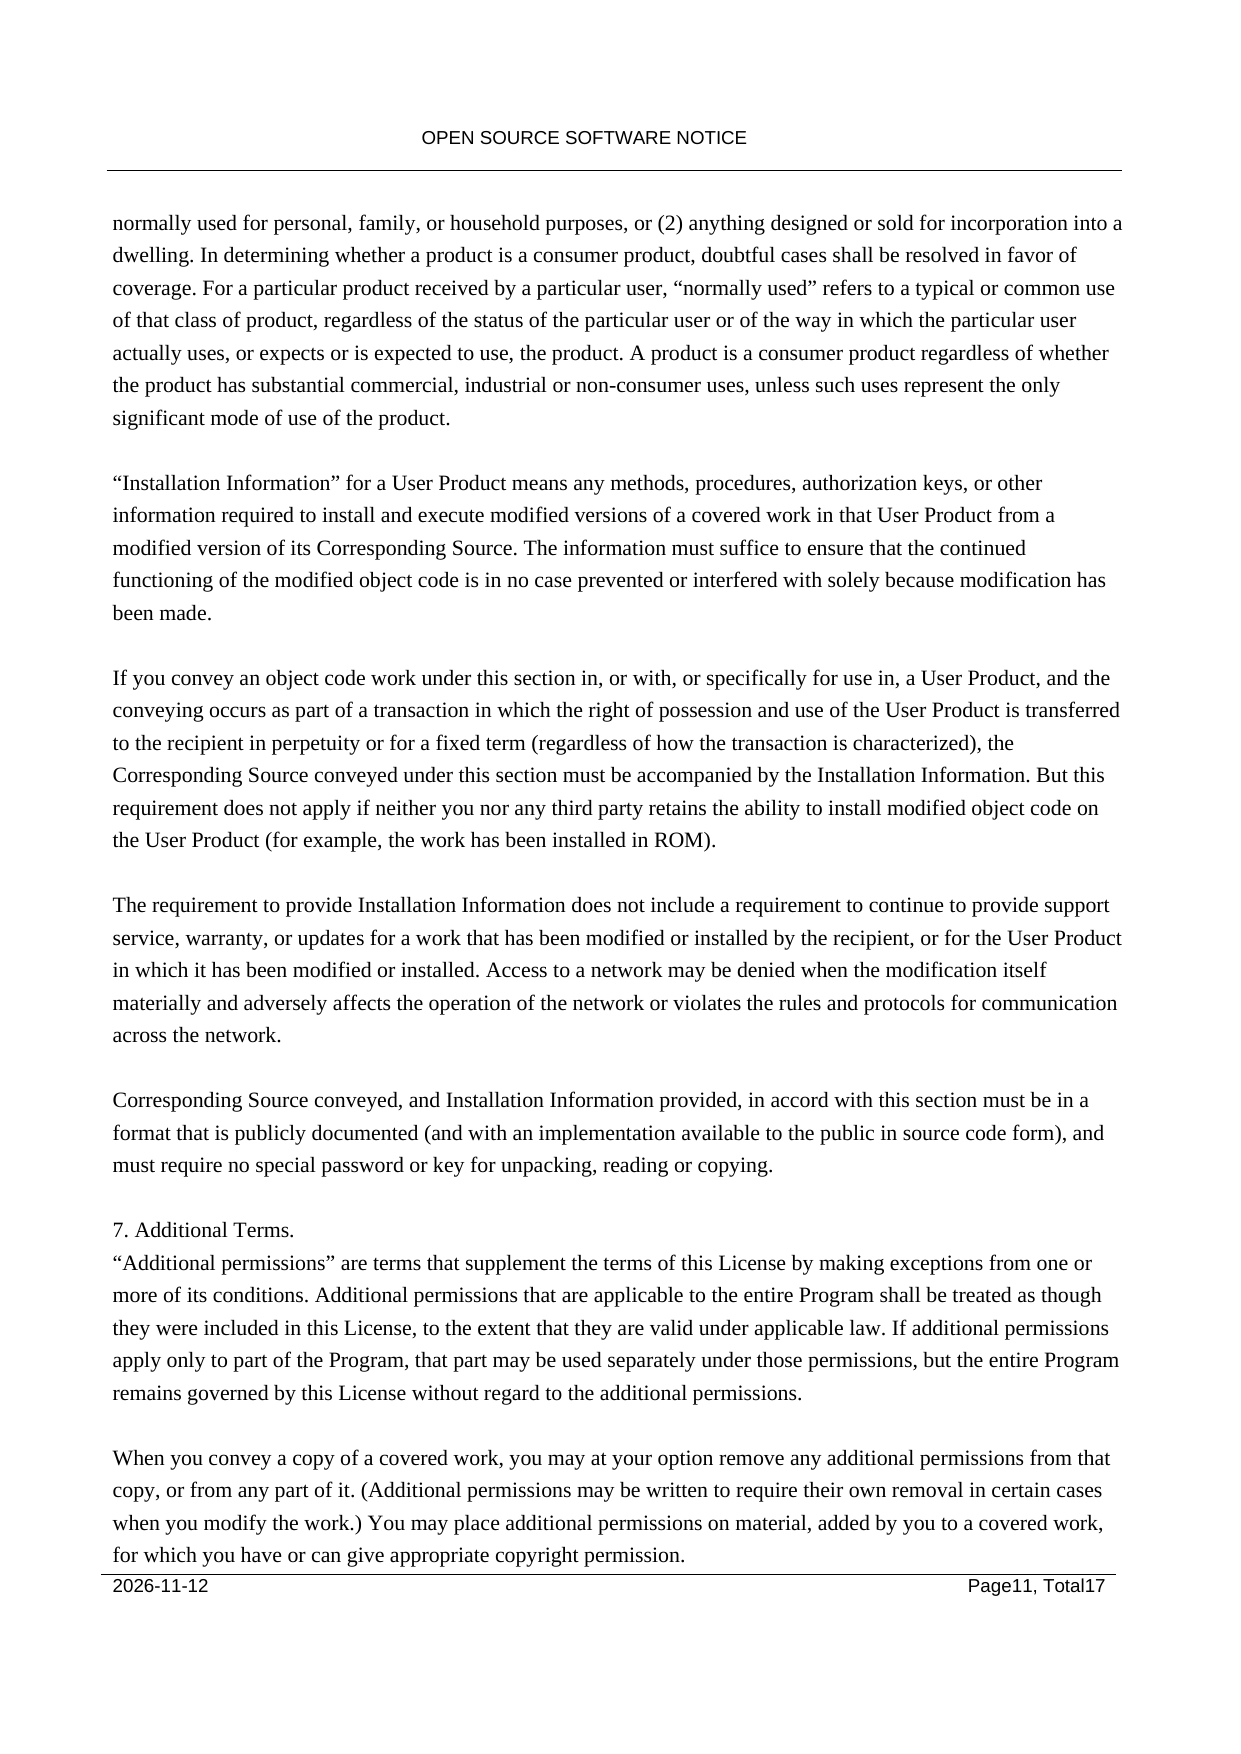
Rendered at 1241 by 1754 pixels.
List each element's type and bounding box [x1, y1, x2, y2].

text [112, 206, 1128, 1571]
